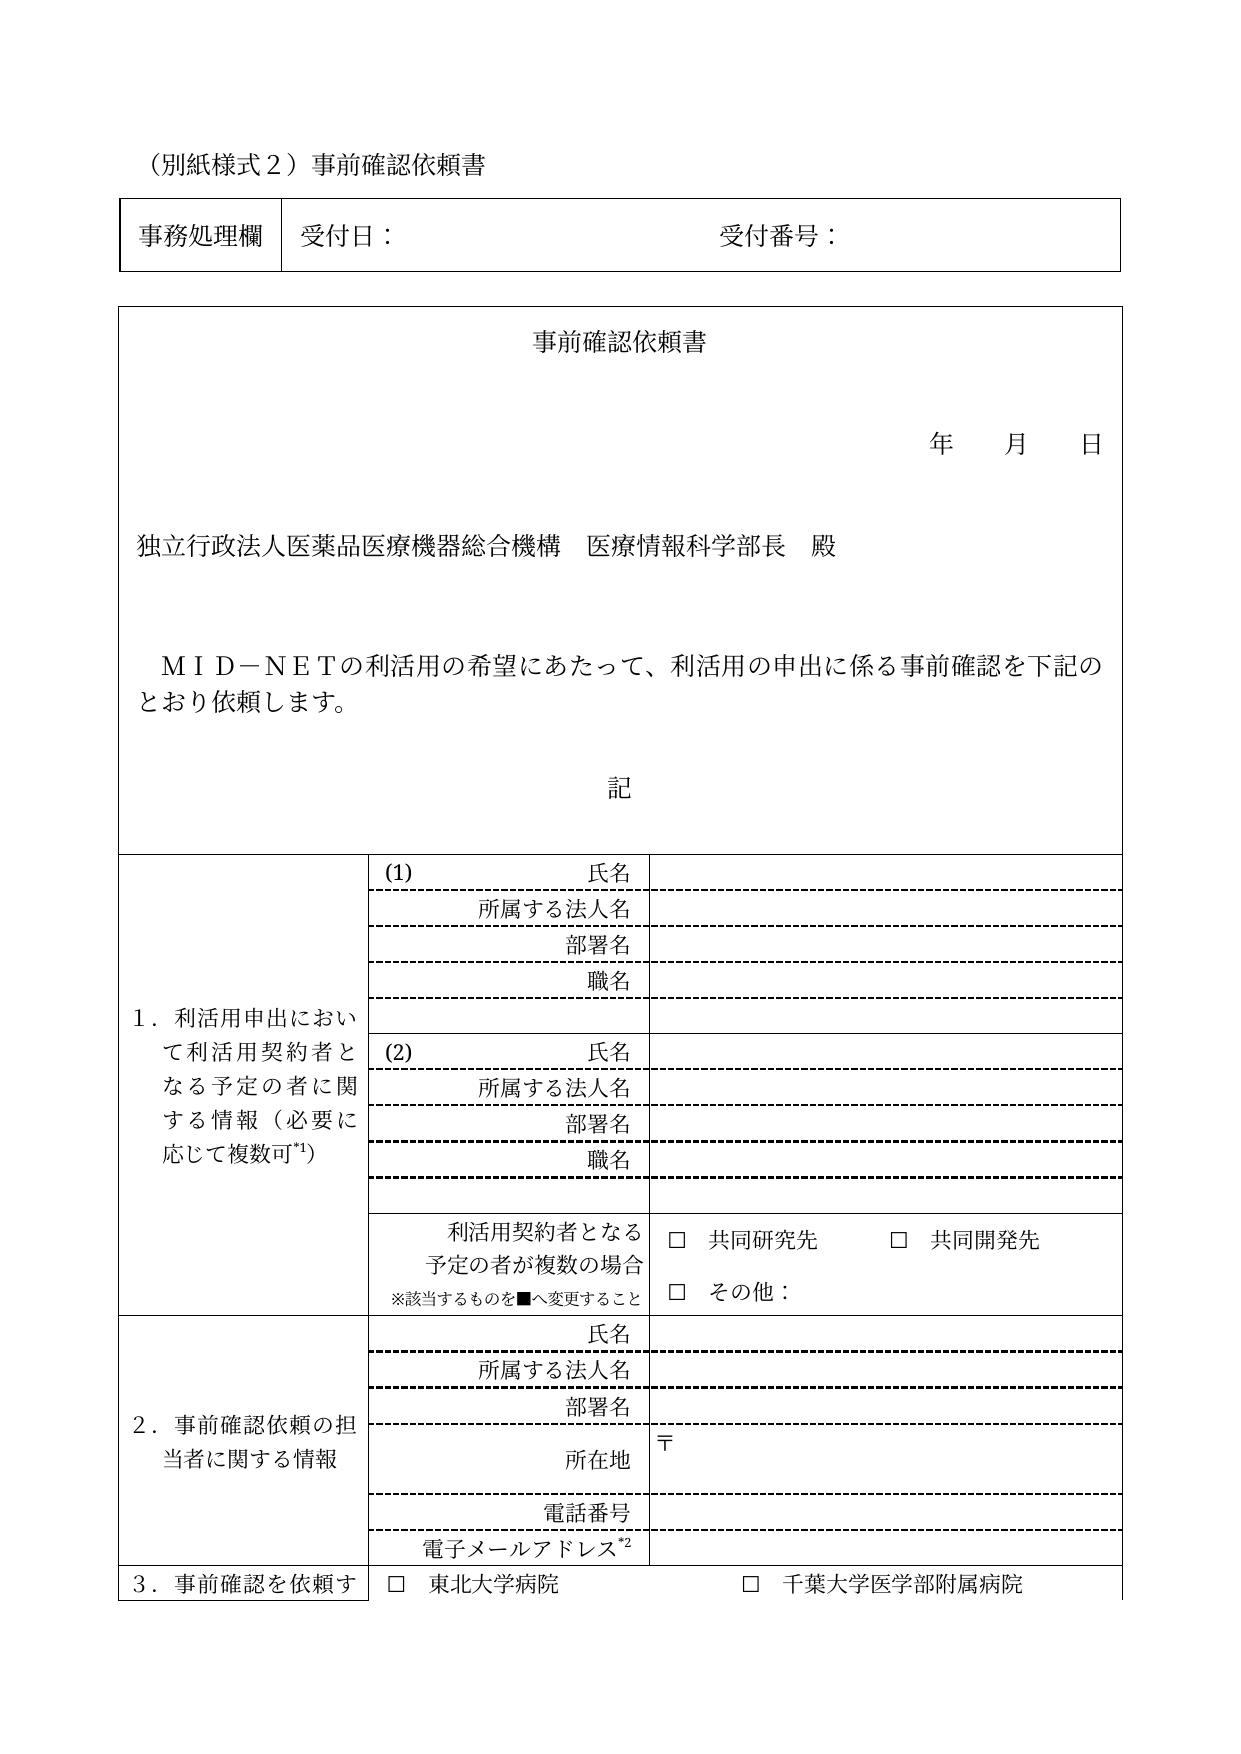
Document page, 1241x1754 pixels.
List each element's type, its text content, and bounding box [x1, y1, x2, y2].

table_cell [650, 1350, 1122, 1386]
table_cell 所属する法人名 [369, 889, 649, 925]
table_header 受付番号： [701, 199, 1120, 271]
table_cell [650, 1034, 1122, 1068]
table_cell 職名 [369, 1140, 649, 1176]
table_cell [650, 1176, 1122, 1212]
table_cell 共同研究先 [650, 1214, 871, 1266]
table_cell 部署名 [369, 1386, 649, 1422]
table_cell 部署名 [369, 925, 649, 961]
table_cell 電話番号 [369, 1493, 649, 1528]
table_cell ２．事前確認依頼の担当者に関する情報 [119, 1316, 368, 1564]
table_cell [650, 925, 1122, 961]
table_cell [650, 961, 1122, 997]
table_cell [369, 1034, 427, 1068]
table_cell 千葉大学医学部附属病院 [723, 1566, 1122, 1599]
table_header 事務処理欄 [121, 199, 281, 271]
table_cell 東北大学病院 [369, 1566, 723, 1599]
table_cell 氏名 [428, 1034, 649, 1068]
table_cell [650, 1068, 1122, 1104]
table_cell [650, 1140, 1122, 1176]
table_cell [369, 855, 427, 889]
table_cell [650, 1104, 1122, 1140]
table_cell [119, 1566, 368, 1599]
table_header 事前確認依頼書 年 月 日 独立行政法人医薬品医療機器総合機構 医療情報科学部長 殿 ＭＩＤ－ＮＥＴの利活用の希望にあたって、利活用の申出に係る事前確認を下記のとおり依頼します。 記 [119, 307, 1122, 854]
table_cell [650, 855, 1122, 889]
table_cell 部署名 [369, 1104, 649, 1140]
table_cell １．利活用申出において利活用契約者となる予定の者に関する情報（必要に応じて複数可*1） [119, 855, 368, 1315]
table_cell [369, 1176, 649, 1212]
table_cell 氏名 [428, 855, 649, 889]
table_cell [650, 1529, 1122, 1564]
table_cell [650, 997, 1122, 1033]
table_cell 所属する法人名 [369, 1068, 649, 1104]
table_cell 利活用契約者となる 予定の者が複数の場合 ※該当するものを■へ変更すること [369, 1214, 649, 1315]
title （別紙様式２）事前確認依頼書 [136, 130, 1104, 198]
table_cell 〒 [650, 1423, 1122, 1492]
table_cell [650, 1493, 1122, 1528]
table_cell 電子メールアドレス*2 [369, 1529, 649, 1564]
table_cell 所属する法人名 [369, 1350, 649, 1386]
table_header 受付日： [282, 199, 701, 271]
table_cell [650, 889, 1122, 925]
table_cell 氏名 [369, 1316, 649, 1350]
table_cell 職名 [369, 961, 649, 997]
table_cell [650, 1386, 1122, 1422]
table_cell 所在地 [369, 1423, 649, 1492]
table_cell [369, 997, 649, 1033]
table_cell [650, 1316, 1122, 1350]
table_cell 共同開発先 [871, 1214, 1122, 1266]
table_cell その他： [650, 1266, 1122, 1315]
